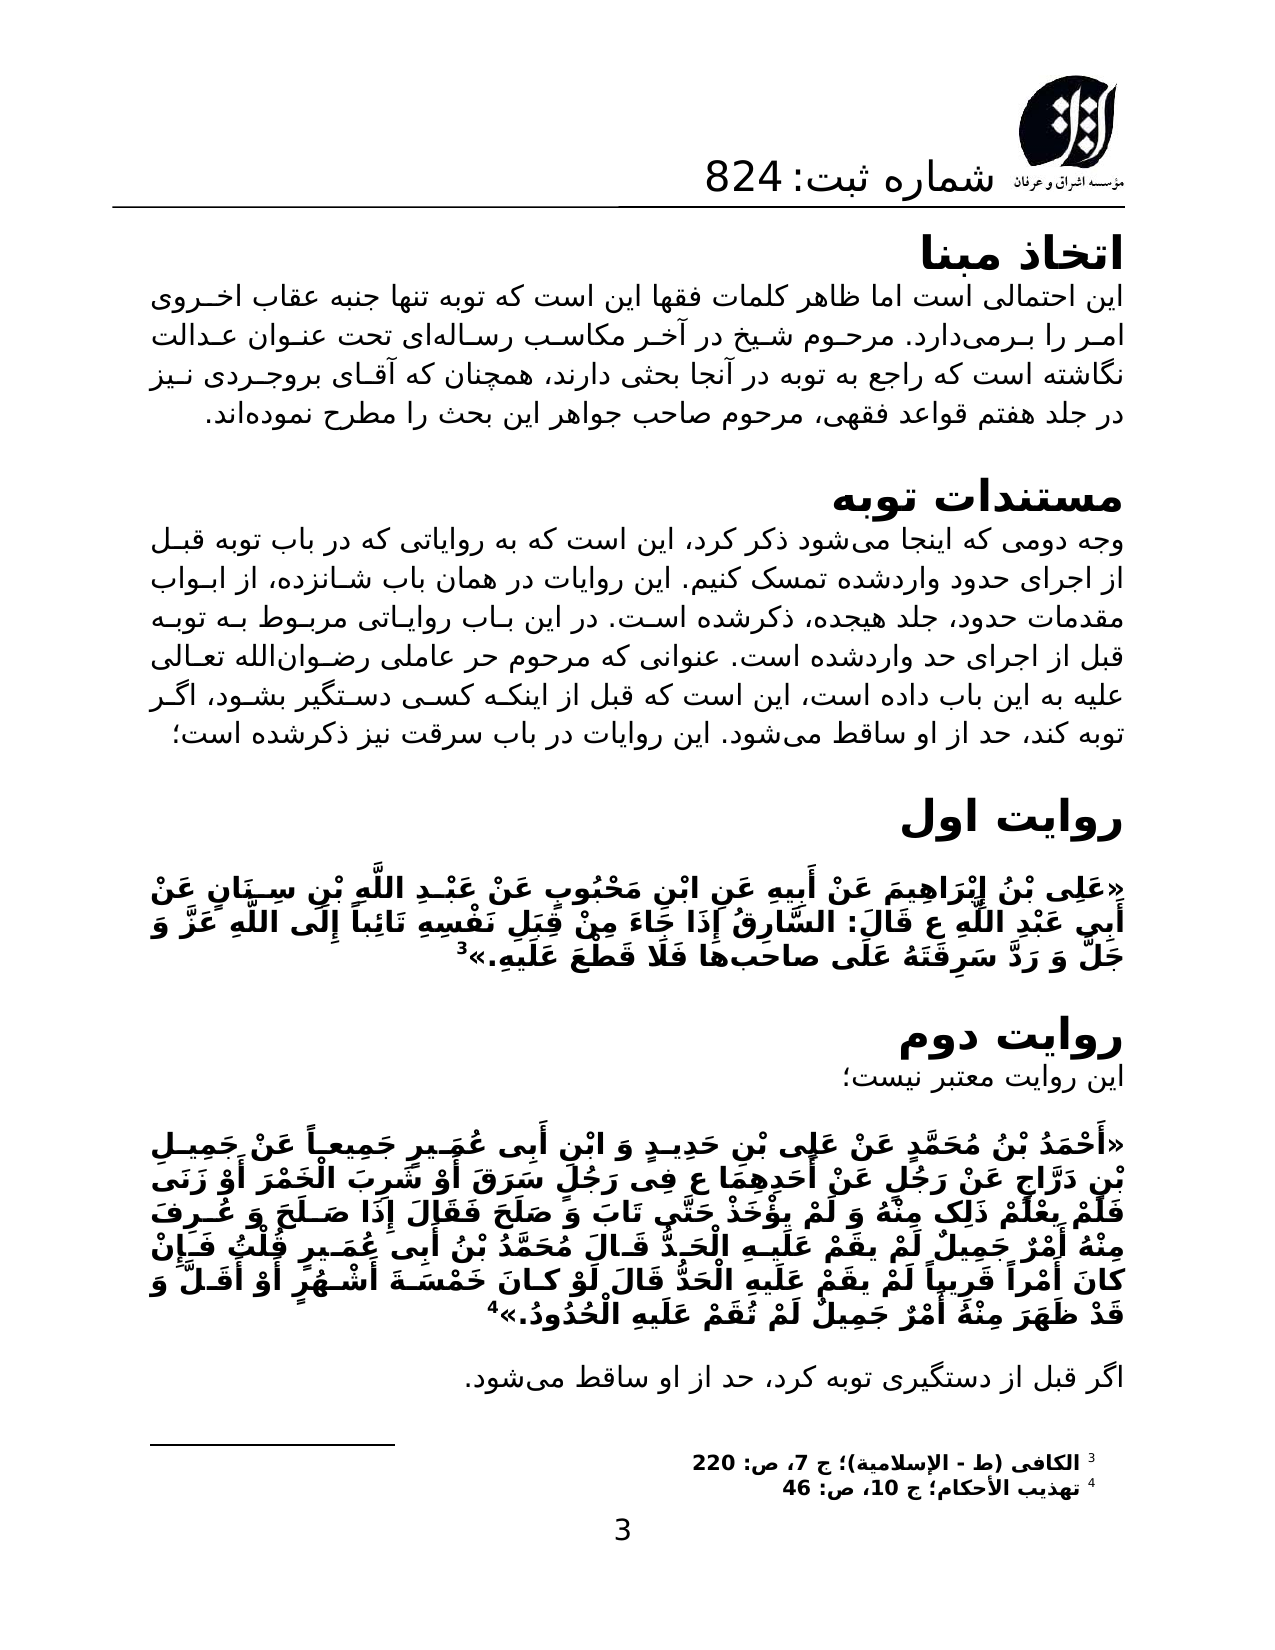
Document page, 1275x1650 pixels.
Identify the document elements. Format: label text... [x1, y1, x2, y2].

text وجه دومی که اینجا می‌شود ذکر کرد، این است که به روایاتی که در باب توبه قبل از اجرای حدود واردشده تمسک کنیم. این روایات در همان باب شانزده، از ابواب مقدمات حدود، جلد هیجده، ذکرشده است. در این باب روایاتی مربوط به توبه قبل از اجرای حد واردشده است. عنوانی که مرحوم حر عاملی رضوان‌الله تعالی علیه به این باب داده است، این است که قبل از اینکه کسی دستگیر بشود، اگر توبه کند، حد از او ساقط می‌شود. این روایات در باب سرقت نیز ذکرشده است؛ [150, 522, 1125, 751]
subtitle روایت دوم [150, 1008, 1125, 1059]
subtitle روایت اول [150, 791, 1125, 842]
picture [1010, 75, 1125, 192]
text «أَحْمَدُ بْنُ مُحَمَّدٍ عَنْ عَلِی بْنِ حَدِیدٍ وَ ابْنِ أَبِی عُمَیرٍ جَمِیعاً عَنْ جَمِیلِ بْنِ دَرَّاجٍ عَنْ رَجُلٍ عَنْ أَحَدِهِمَا ع فِی رَجُلٍ سَرَقَ أَوْ شَرِبَ الْخَمْرَ أَوْ زَنَی فَلَمْ یعْلَمْ ذَلِک مِنْهُ وَ لَمْ یؤْخَذْ حَتَّی تَابَ وَ صَلَحَ فَقَالَ إِذَا صَلَحَ وَ عُرِفَ مِنْهُ أَمْرٌ جَمِیلٌ لَمْ یقَمْ عَلَیهِ الْحَدُّ قَالَ مُحَمَّدُ بْنُ أَبِی عُمَیرٍ قُلْتُ فَإِنْ کانَ أَمْراً قَرِیباً لَمْ یقَمْ عَلَیهِ الْحَدُّ قَالَ لَوْ کانَ خَمْسَةَ أَشْهُرٍ أَوْ أَقَلَّ وَ قَدْ ظَهَرَ مِنْهُ أَمْرٌ جَمِیلٌ لَمْ تُقَمْ عَلَیهِ الْحُدُودُ.» [150, 1128, 1125, 1331]
text این روایت معتبر نیست؛ [150, 1059, 1125, 1093]
text این احتمالی است اما ظاهر کلمات فقها این است که توبه تنها جنبه عقاب اخروی امر را برمی‌دارد. مرحوم شیخ در آخر مکاسب رساله‌ای تحت عنوان عدالت نگاشته است که راجع به توبه در آنجا بحثی دارند، همچنان که آقای بروجردی نیز در جلد هفتم قواعد فقهی، مرحوم صاحب جواهر این بحث را مطرح نموده‌اند. [150, 280, 1125, 431]
text «عَلِی بْنُ إِبْرَاهِیمَ عَنْ أَبِیهِ عَنِ ابْنِ مَحْبُوبٍ عَنْ عَبْدِ اللَّهِ بْنِ سِنَانٍ عَنْ أَبِی عَبْدِ اللَّهِ ع قَالَ: السَّارِقُ إِذَا جَاءَ مِنْ قِبَلِ نَفْسِهِ تَائِباً إِلَی اللَّهِ عَزَّ وَ جَلَّ وَ رَدَّ سَرِقَتَهُ عَلَی صاحب‌ها فَلَا قَطْعَ عَلَیهِ.» [150, 871, 1125, 973]
subtitle مستندات توبه [150, 471, 1125, 522]
subtitle اتخاذ مبنا [150, 226, 1125, 280]
text اگر قبل از دستگیری توبه کرد، حد از او ساقط می‌شود. [150, 1361, 1125, 1394]
